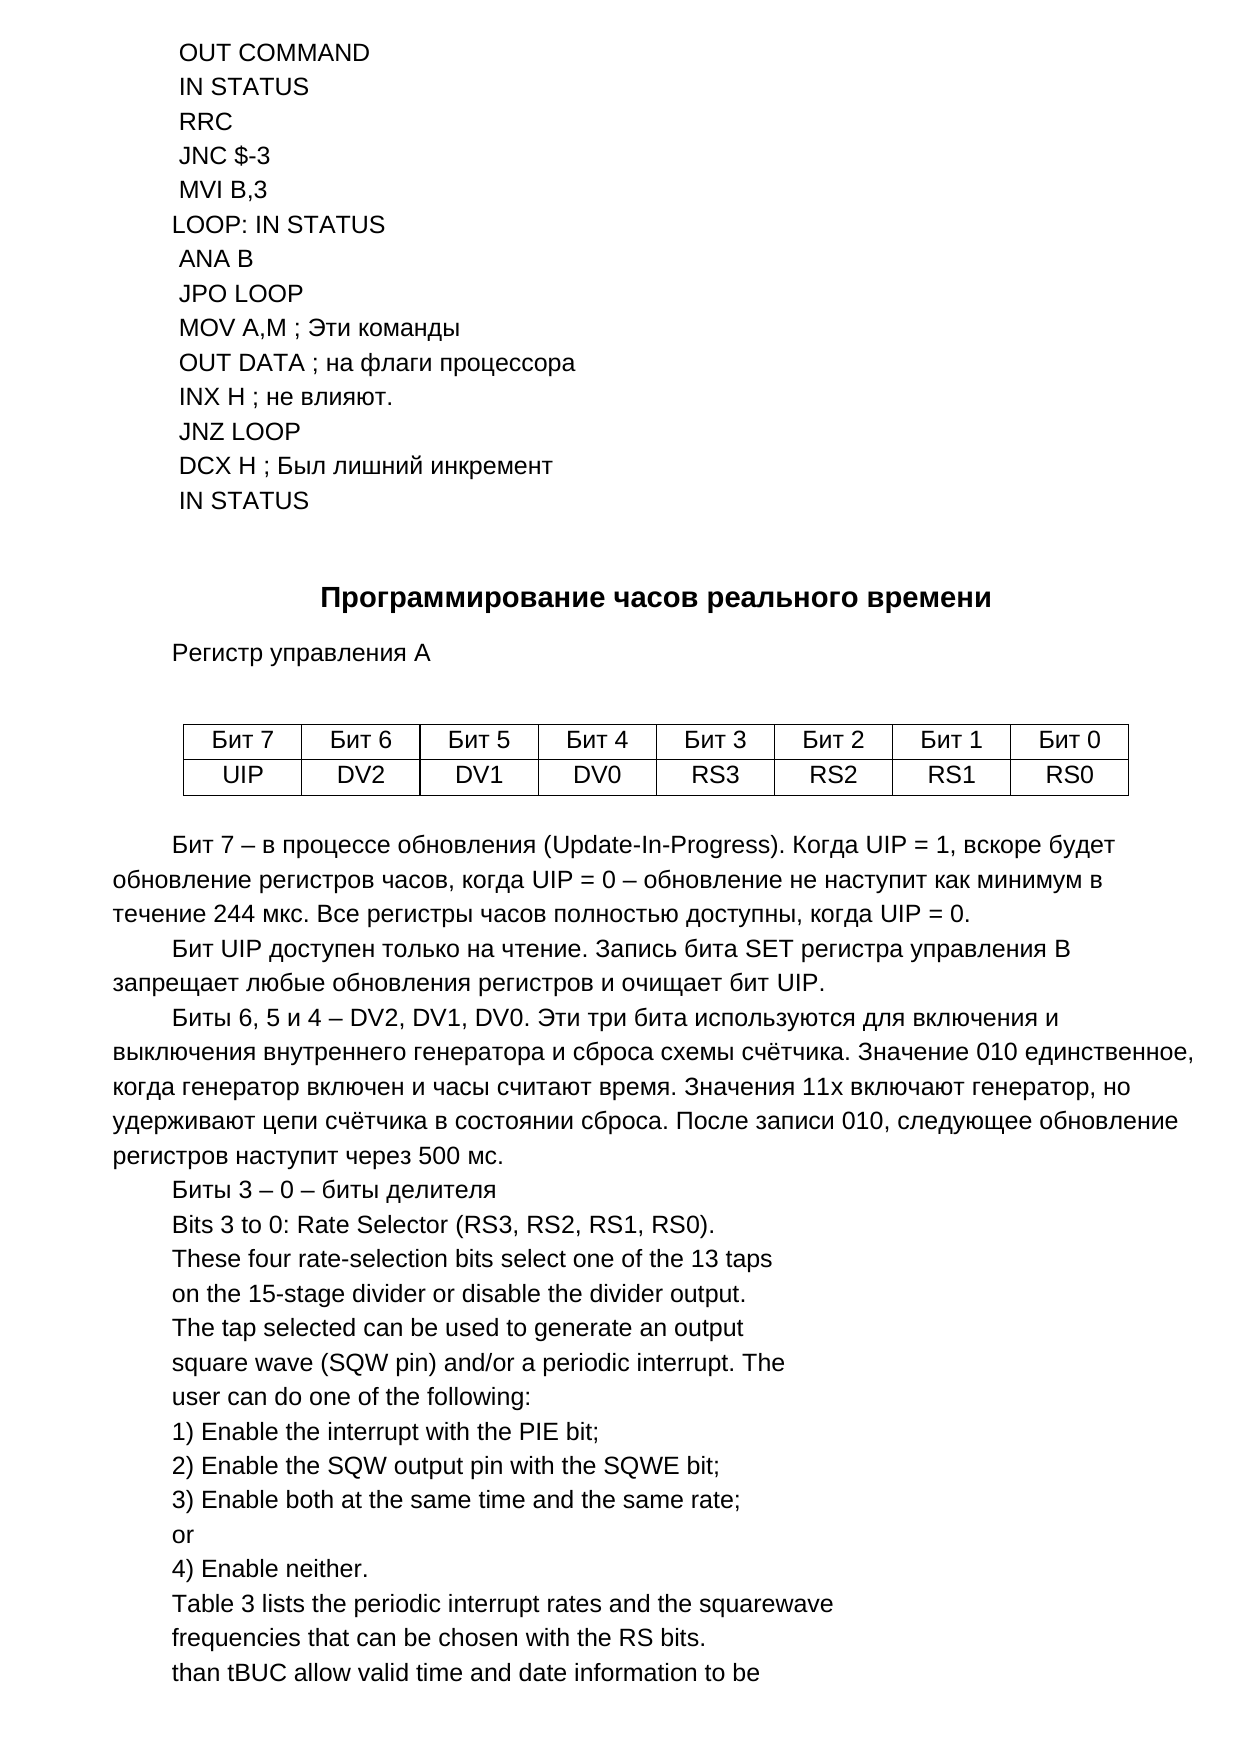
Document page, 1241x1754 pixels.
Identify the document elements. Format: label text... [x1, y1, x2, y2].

text JNC $-3 [112, 141, 1200, 170]
text JPO LOOP [112, 279, 1200, 308]
text 2) Enable the SQW output pin with the SQWE bit; [112, 1451, 1200, 1480]
table_cell UIP [184, 760, 301, 795]
text on the 15-stage divider or disable the divider output. [112, 1279, 1200, 1307]
table_cell RS2 [775, 760, 892, 795]
text RRC [112, 106, 1200, 135]
text square wave (SQW pin) and/or a periodic interrupt. The [112, 1348, 1200, 1376]
text ANA B [112, 244, 1200, 273]
text MVI B,3 [112, 175, 1200, 204]
table_header Бит 6 [302, 725, 419, 759]
table_cell DV2 [302, 760, 419, 795]
table_header Бит 4 [539, 725, 656, 759]
text JNZ LOOP [112, 417, 1200, 446]
text Регистр управления A [112, 638, 1200, 667]
text than tBUC allow valid time and date information to be [112, 1658, 1200, 1687]
text 4) Enable neither. [112, 1554, 1200, 1583]
text or [112, 1520, 1200, 1549]
table_header Бит 3 [657, 725, 774, 759]
text IN STATUS [112, 72, 1200, 101]
table_cell RS1 [893, 760, 1010, 795]
text These four rate-selection bits select one of the 13 taps [112, 1244, 1200, 1273]
table_header Бит 1 [893, 725, 1010, 759]
text IN STATUS [112, 486, 1200, 514]
table_cell DV1 [421, 760, 538, 795]
table_header Бит 0 [1011, 725, 1128, 759]
text 1) Enable the interrupt with the PIE bit; [112, 1417, 1200, 1445]
text user can do one of the following: [112, 1382, 1200, 1411]
text Table 3 lists the periodic interrupt rates and the squarewave [112, 1589, 1200, 1618]
text OUT DATA ; на флаги процессора [112, 348, 1200, 377]
text LOOP: IN STATUS [112, 210, 1200, 239]
text Программирование часов реального времени [112, 580, 1200, 613]
text Бит UIP доступен только на чтение. Запись бита SET регистра управления B запрещает любые обновления регистров и очищает бит UIP. [112, 934, 1200, 997]
text Бит 7 – в процессе обновления (Update-In-Progress). Когда UIP = 1, вскоре будет обновление регистров часов, когда UIP = 0 – обновление не наступит как минимум в течение 244 мкс. Все регистры часов полностью доступны, когда UIP = 0. [112, 830, 1200, 928]
text OUT COMMAND [112, 37, 1200, 66]
text MOV A,M ; Эти команды [112, 313, 1200, 342]
table_header Бит 5 [421, 725, 538, 759]
table_cell RS3 [657, 760, 774, 795]
text INX H ; не влияют. [112, 382, 1200, 411]
table_header Бит 2 [775, 725, 892, 759]
table_cell DV0 [539, 760, 656, 795]
text Bits 3 to 0: Rate Selector (RS3, RS2, RS1, RS0). [112, 1210, 1200, 1238]
table_cell RS0 [1011, 760, 1128, 795]
text The tap selected can be used to generate an output [112, 1313, 1200, 1342]
text Биты 3 – 0 – биты делителя [112, 1175, 1200, 1204]
text Биты 6, 5 и 4 – DV2, DV1, DV0. Эти три бита используются для включения и выключения внутреннего генератора и сброса схемы счётчика. Значение 010 единственное, когда генератор включен и часы считают время. Значения 11x включают генератор, но удерживают цепи счётчика в состоянии сброса. После записи 010, следующее обновление регистров наступит через 500 мс. [112, 1003, 1200, 1169]
text frequencies that can be chosen with the RS bits. [112, 1623, 1200, 1652]
text DCX H ; Был лишний инкремент [112, 451, 1200, 480]
table_header Бит 7 [184, 725, 301, 759]
text 3) Enable both at the same time and the same rate; [112, 1486, 1200, 1514]
